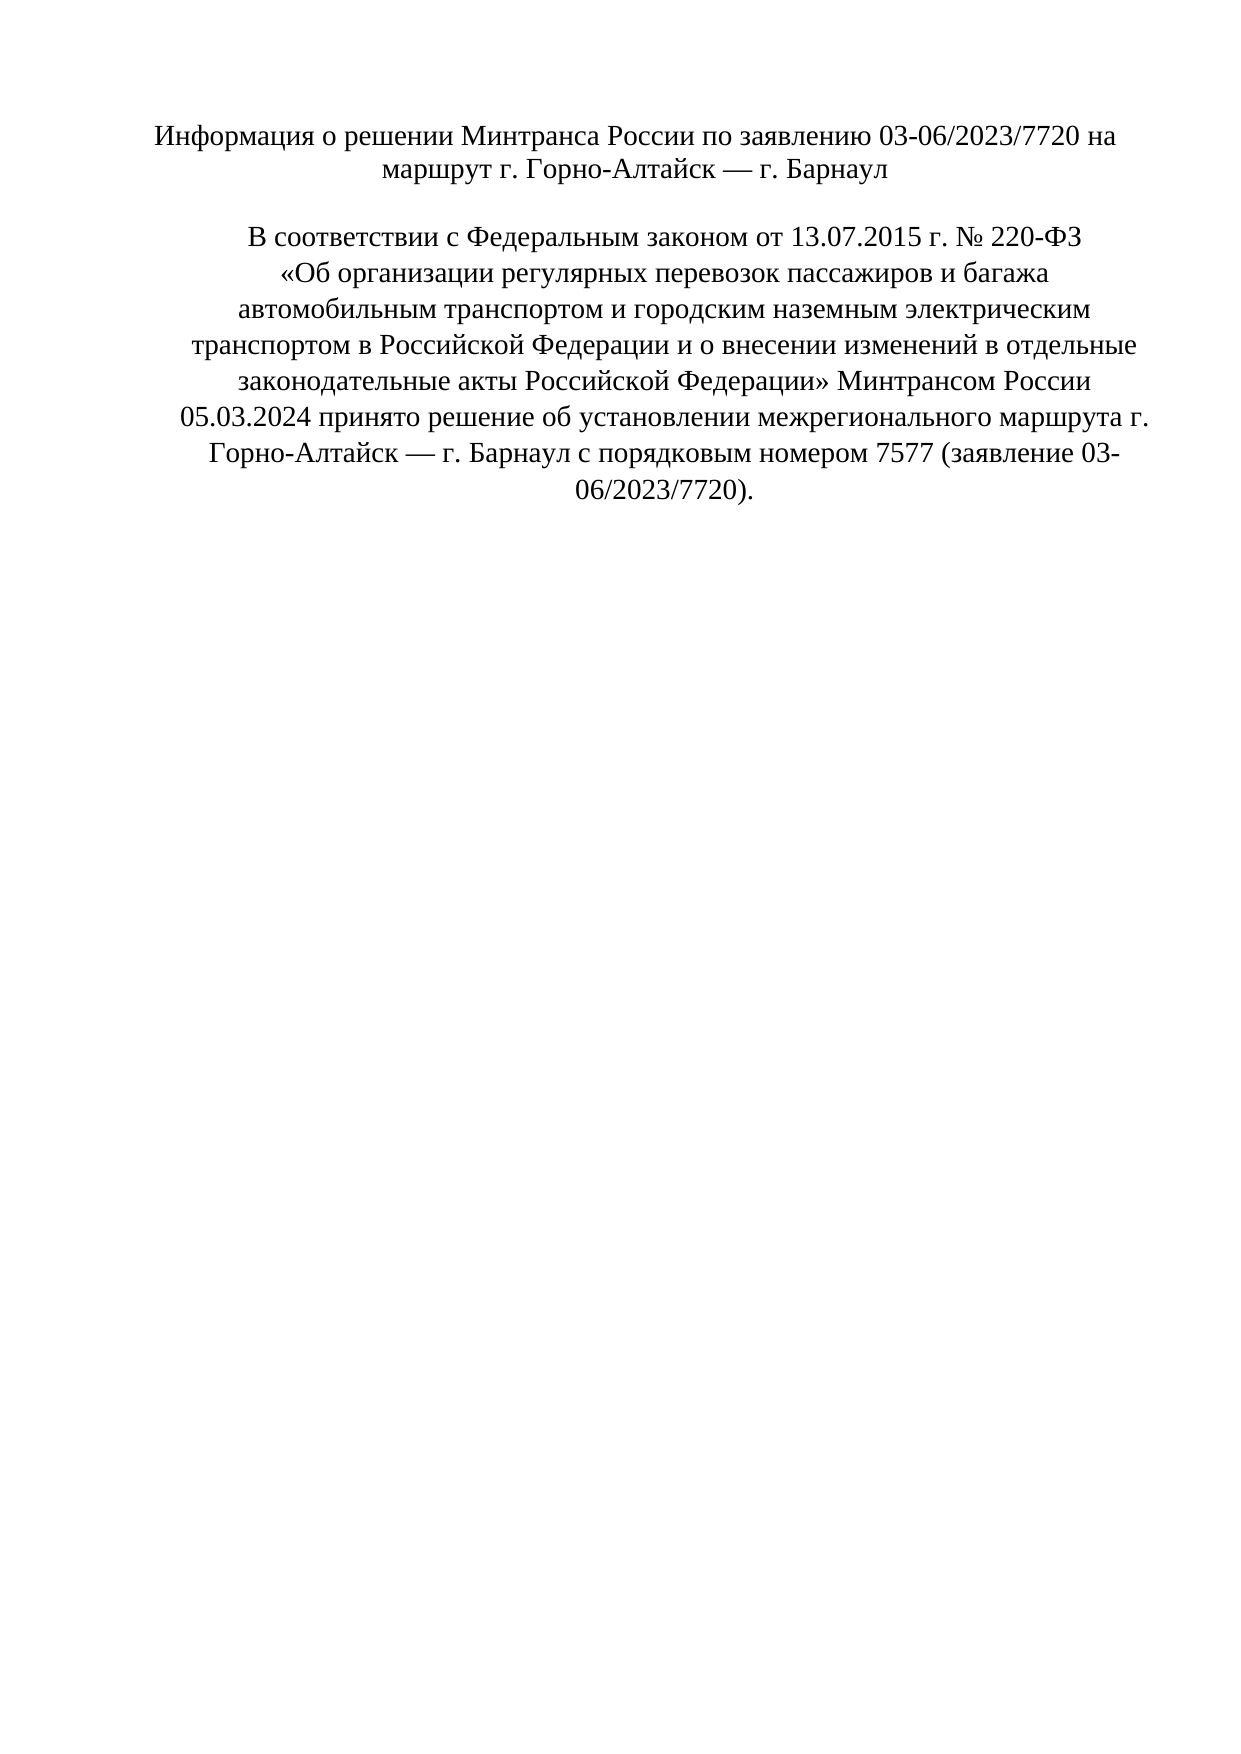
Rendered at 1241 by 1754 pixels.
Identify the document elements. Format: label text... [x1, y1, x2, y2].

text В соответствии с Федеральным законом от 13.07.2015 г. № 220-ФЗ «Об организации регулярных перевозок пассажиров и багажа автомобильным транспортом и городским наземным электрическим транспортом в Российской Федерации и о внесении изменений в отдельные законодательные акты Российской Федерации» Минтрансом России 05.03.2024 принято решение об установлении межрегионального маршрута г. Горно-Алтайск — г. Барнаул с порядковым номером 7577 (заявление 03-06/2023/7720). [177, 219, 1152, 505]
text Информация о решении Минтранса России по заявлению 03-06/2023/7720 на маршрут г. Горно-Алтайск — г. Барнаул [118, 118, 1152, 185]
